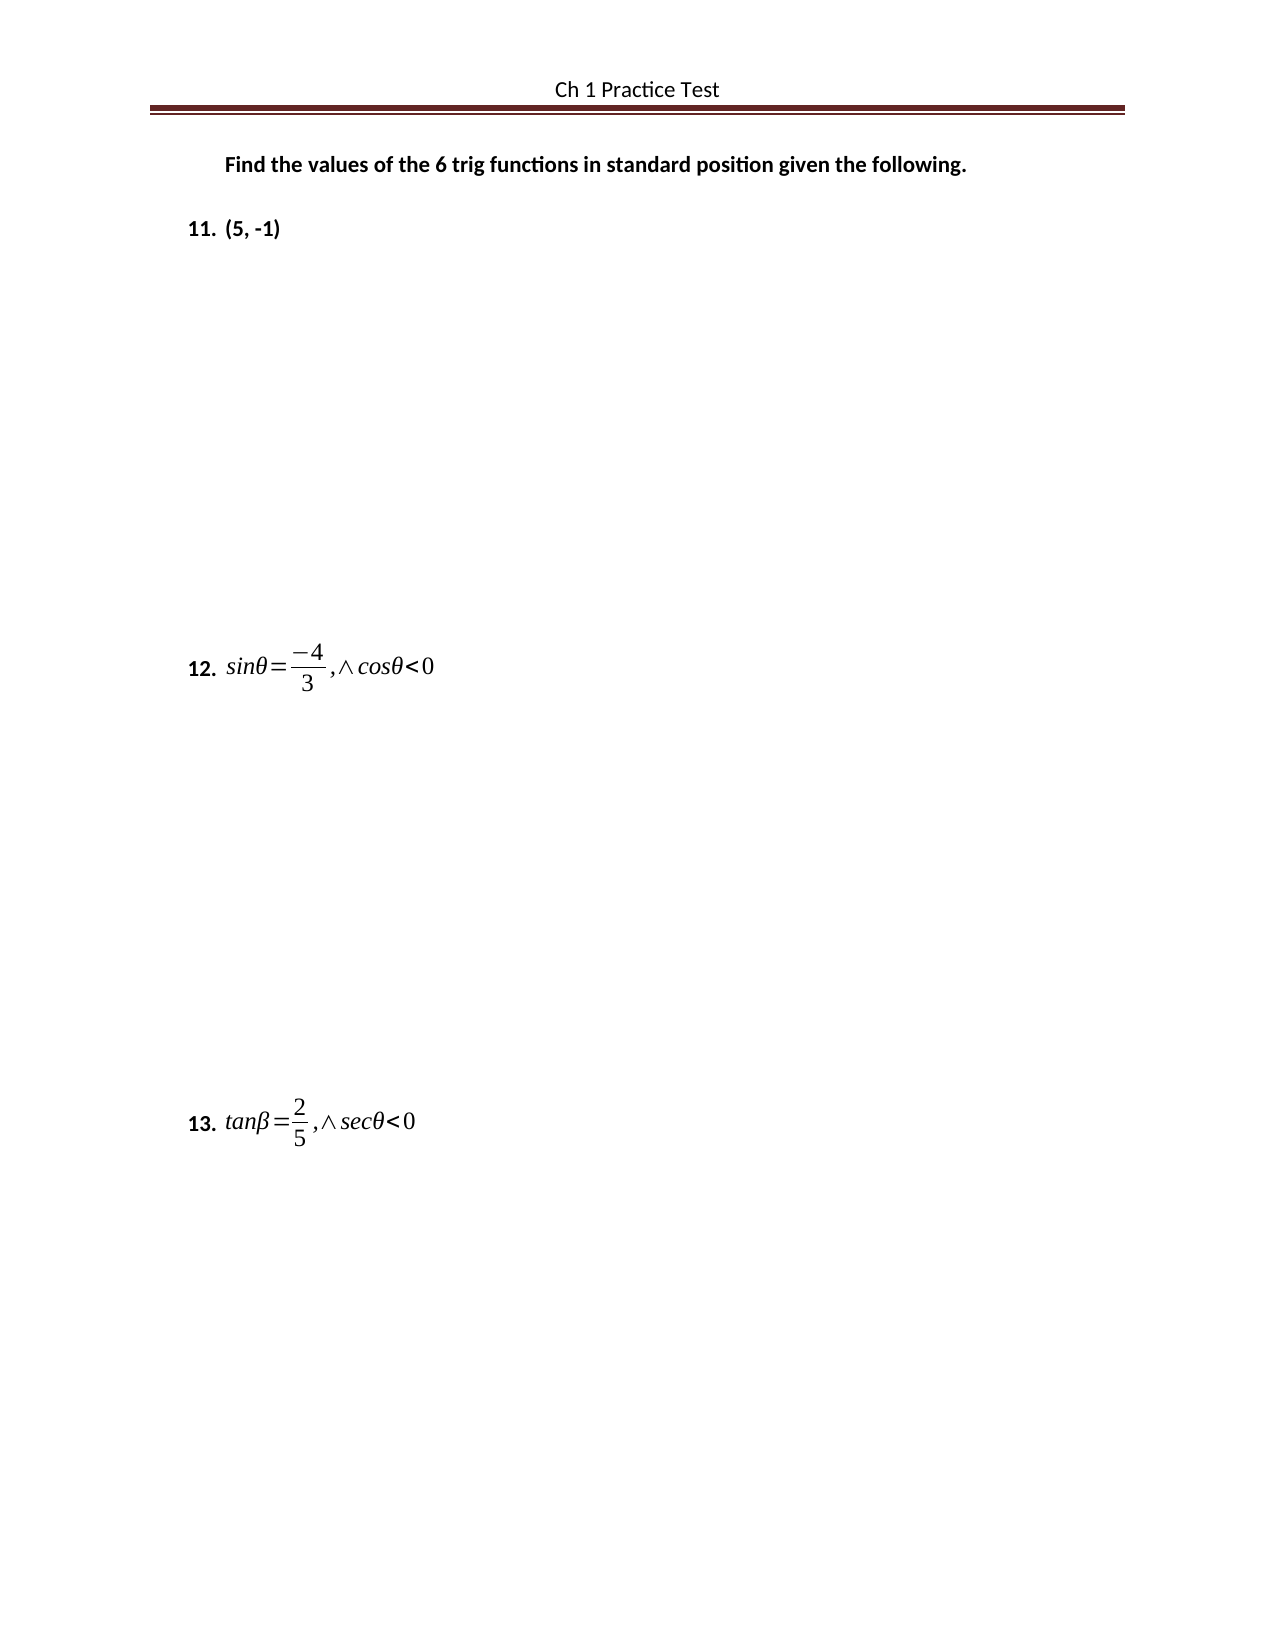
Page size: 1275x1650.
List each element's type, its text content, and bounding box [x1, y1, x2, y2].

list Find the values of the 6 trig functions in standard position given the following. [225, 150, 1125, 178]
list (5, -1) [187, 214, 1125, 242]
